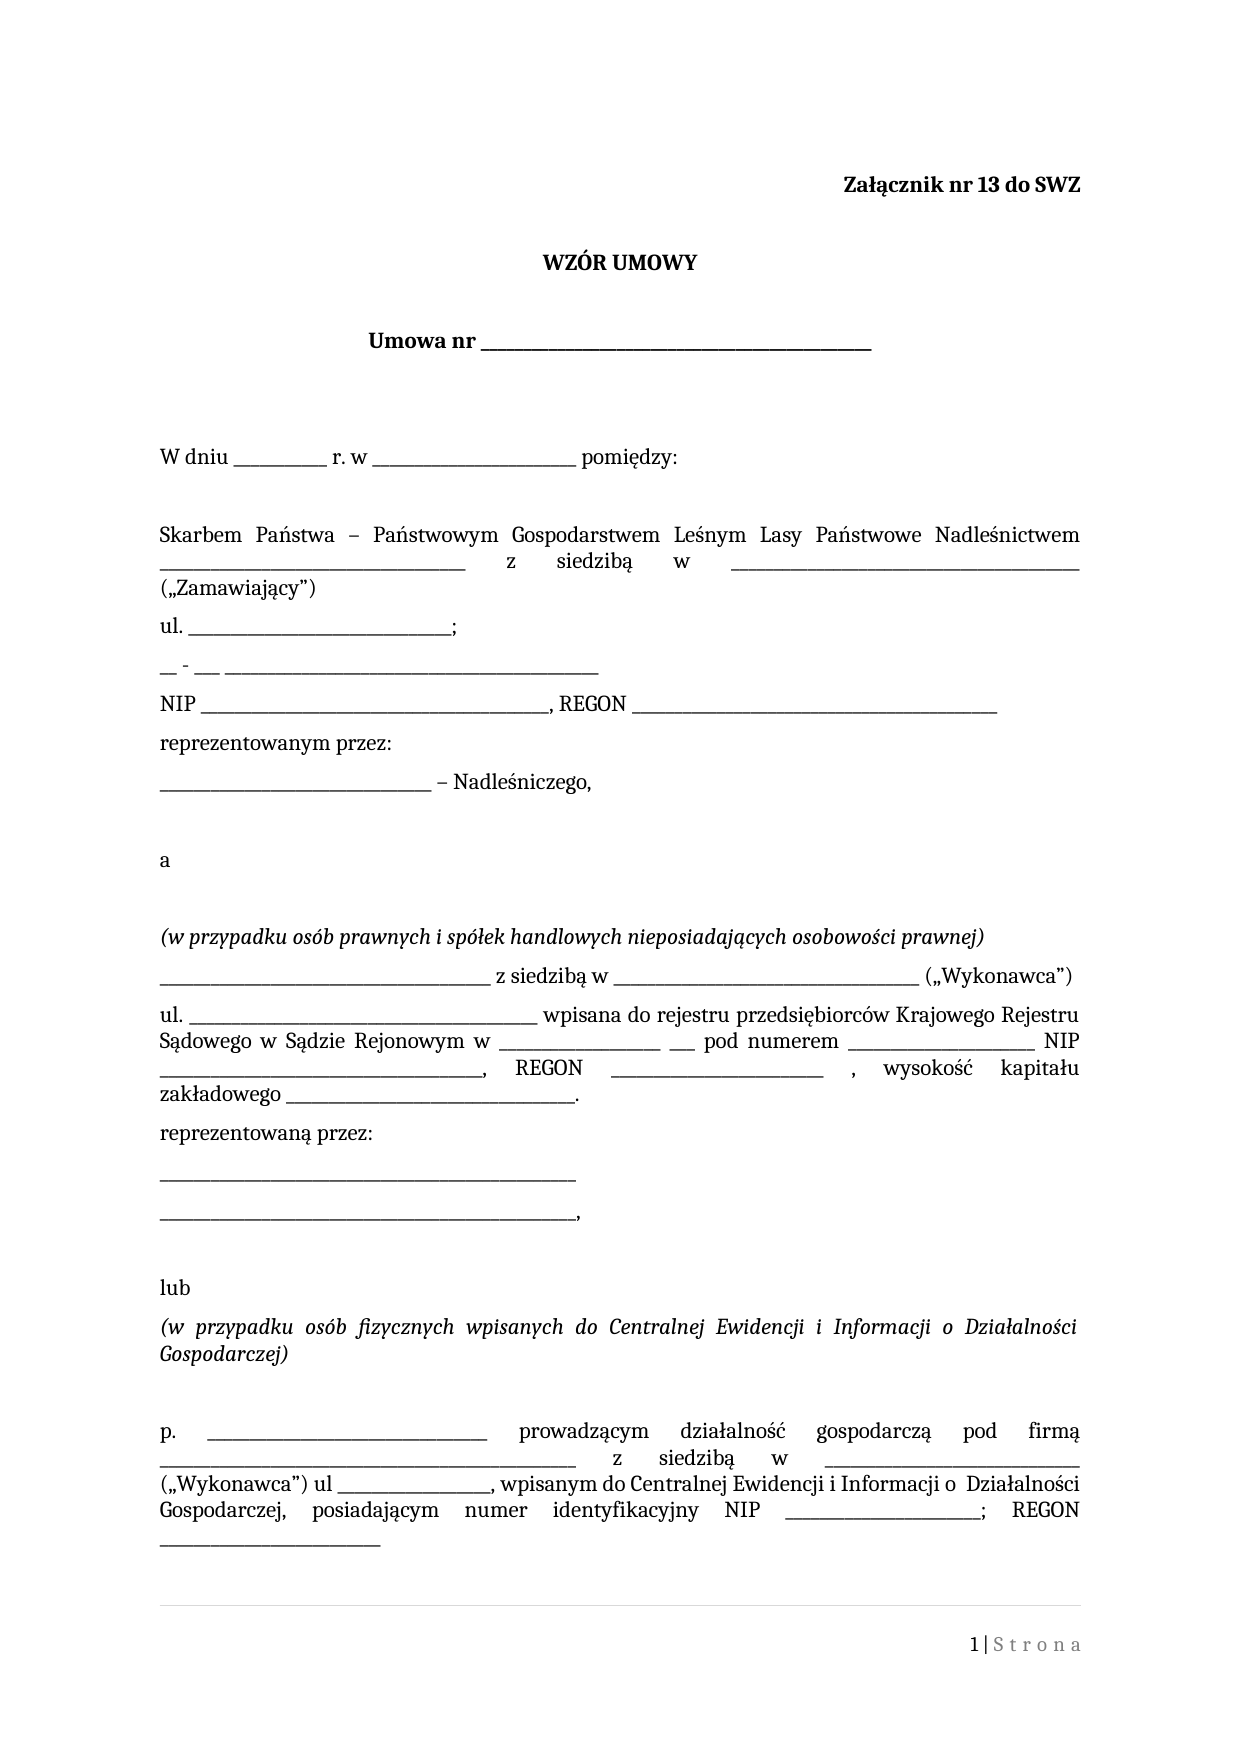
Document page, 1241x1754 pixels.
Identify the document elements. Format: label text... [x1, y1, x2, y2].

text ul. _______________________________; [159, 613, 1081, 639]
text __ - ___ ____________________________________________ [159, 652, 1081, 678]
text p. _________________________________ prowadzącym działalność gospodarczą pod firmą _________________________________________________ z siedzibą w ______________________________ („Wykonawca”) ul __________________, wpisanym do Centralnej Ewidencji i Informacji o Działalności Gospodarczej, posiadającym numer identyfikacyjny NIP _______________________; REGON __________________________ [159, 1418, 1081, 1550]
text Skarbem Państwa – Państwowym Gospodarstwem Leśnym Lasy Państwowe Nadleśnictwem ____________________________________ z siedzibą w _________________________________________ („Zamawiający”) [159, 522, 1081, 601]
text Umowa nr ______________________________________________ [159, 327, 1081, 354]
text a [159, 846, 1081, 873]
text _________________________________________________ [159, 1158, 1081, 1185]
text NIP _________________________________________, REGON ___________________________________________ [159, 691, 1081, 717]
text reprezentowaną przez: [159, 1120, 1081, 1146]
text (w przypadku osób prawnych i spółek handlowych nieposiadających osobowości prawnej) [159, 924, 1081, 950]
text Załącznik nr 13 do SWZ [159, 172, 1081, 198]
text _______________________________________ z siedzibą w ____________________________________ („Wykonawca”) [159, 963, 1081, 989]
text (w przypadku osób fizycznych wpisanych do Centralnej Ewidencji i Informacji o Działalności Gospodarczej) [159, 1314, 1081, 1367]
text _________________________________________________, [159, 1197, 1081, 1224]
text reprezentowanym przez: [159, 730, 1081, 756]
text W dniu ___________ r. w ________________________ pomiędzy: [159, 444, 1081, 470]
text WZÓR UMOWY [159, 250, 1081, 276]
text ul. _________________________________________ wpisana do rejestru przedsiębiorców Krajowego Rejestru Sądowego w Sądzie Rejonowym w ___________________ ___ pod numerem ______________________ NIP ______________________________________, REGON _________________________ , wysokość kapitału zakładowego __________________________________. [159, 1002, 1081, 1107]
text lub [159, 1275, 1081, 1301]
text ________________________________ – Nadleśniczego, [159, 769, 1081, 795]
